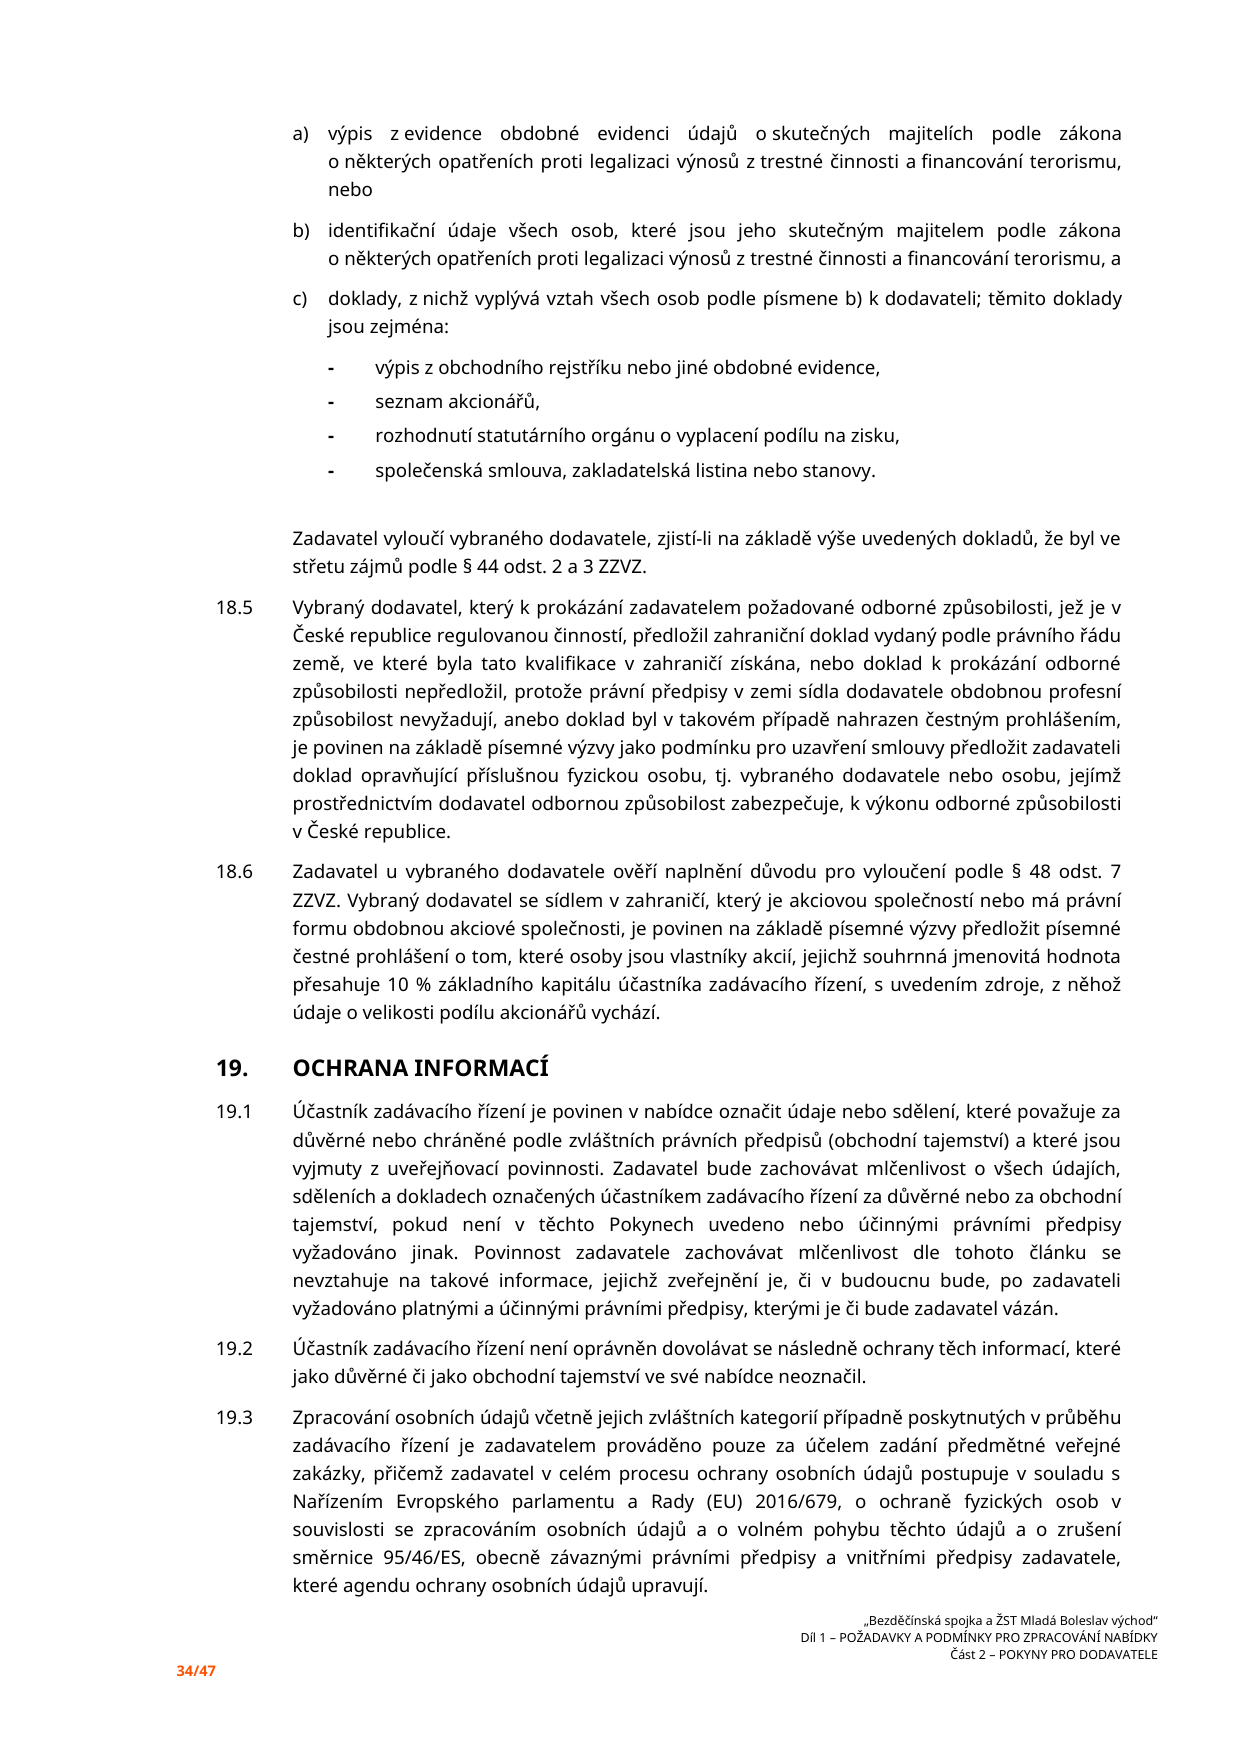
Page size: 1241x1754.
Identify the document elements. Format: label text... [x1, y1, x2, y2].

text doklady, z nichž vyplývá vztah všech osob podle písmene b) k dodavateli; těmito doklady jsou zejména: [292, 286, 1122, 339]
text seznam akcionářů, [328, 388, 1122, 414]
text OCHRANA INFORMACÍ [216, 1052, 1122, 1083]
list výpis z evidence obdobné evidenci údajů o skutečných majitelích podle zákona o některých opatřeních proti legalizaci výnosů z trestné činnosti a financování terorismu, nebo [292, 121, 1122, 202]
text výpis z obchodního rejstříku nebo jiné obdobné evidence, [328, 354, 1122, 380]
text Vybraný dodavatel, který k prokázání zadavatelem požadované odborné způsobilosti, jež je v České republice regulovanou činností, předložil zahraniční doklad vydaný podle právního řádu země, ve které byla tato kvalifikace v zahraničí získána, nebo doklad k prokázání odborné způsobilosti nepředložil, protože právní předpisy v zemi sídla dodavatele obdobnou profesní způsobilost nevyžadují, anebo doklad byl v takovém případě nahrazen čestným prohlášením, je povinen na základě písemné výzvy jako podmínku pro uzavření smlouvy předložit zadavateli doklad opravňující příslušnou fyzickou osobu, tj. vybraného dodavatele nebo osobu, jejímž prostřednictvím dodavatel odbornou způsobilost zabezpečuje, k výkonu odborné způsobilosti v České republice. [216, 594, 1122, 844]
text Účastník zadávacího řízení není oprávněn dovolávat se následně ochrany těch informací, které jako důvěrné či jako obchodní tajemství ve své nabídce neoznačil. [216, 1336, 1122, 1389]
text Zpracování osobních údajů včetně jejich zvláštních kategorií případně poskytnutých v průběhu zadávacího řízení je zadavatelem prováděno pouze za účelem zadání předmětné veřejné zakázky, přičemž zadavatel v celém procesu ochrany osobních údajů postupuje v souladu s Nařízením Evropského parlamentu a Rady (EU) 2016/679, o ochraně fyzických osob v souvislosti se zpracováním osobních údajů a o volném pohybu těchto údajů a o zrušení směrnice 95/46/ES, obecně závaznými právními předpisy a vnitřními předpisy zadavatele, které agendu ochrany osobních údajů upravují. [216, 1404, 1122, 1598]
text Zadavatel vyloučí vybraného dodavatele, zjistí-li na základě výše uvedených dokladů, že byl ve střetu zájmů podle § 44 odst. 2 a 3 ZZVZ. [292, 526, 1122, 579]
text rozhodnutí statutárního orgánu o vyplacení podílu na zisku, [328, 423, 1122, 448]
text společenská smlouva, zakladatelská listina nebo stanovy. [328, 457, 1122, 483]
text identifikační údaje všech osob, které jsou jeho skutečným majitelem podle zákona o některých opatřeních proti legalizaci výnosů z trestné činnosti a financování terorismu, a [292, 217, 1122, 271]
text Účastník zadávacího řízení je povinen v nabídce označit údaje nebo sdělení, které považuje za důvěrné nebo chráněné podle zvláštních právních předpisů (obchodní tajemství) a které jsou vyjmuty z uveřejňovací povinnosti. Zadavatel bude zachovávat mlčenlivost o všech údajích, sděleních a dokladech označených účastníkem zadávacího řízení za důvěrné nebo za obchodní tajemství, pokud není v těchto Pokynech uvedeno nebo účinnými právními předpisy vyžadováno jinak. Povinnost zadavatele zachovávat mlčenlivost dle tohoto článku se nevztahuje na takové informace, jejichž zveřejnění je, či v budoucnu bude, po zadavateli vyžadováno platnými a účinnými právními předpisy, kterými je či bude zadavatel vázán. [216, 1099, 1122, 1321]
text Zadavatel u vybraného dodavatele ověří naplnění důvodu pro vyloučení podle § 48 odst. 7 ZZVZ. Vybraný dodavatel se sídlem v zahraničí, který je akciovou společností nebo má právní formu obdobnou akciové společnosti, je povinen na základě písemné výzvy předložit písemné čestné prohlášení o tom, které osoby jsou vlastníky akcií, jejichž souhrnná jmenovitá hodnota přesahuje 10 % základního kapitálu účastníka zadávacího řízení, s uvedením zdroje, z něhož údaje o velikosti podílu akcionářů vychází. [216, 859, 1122, 1024]
